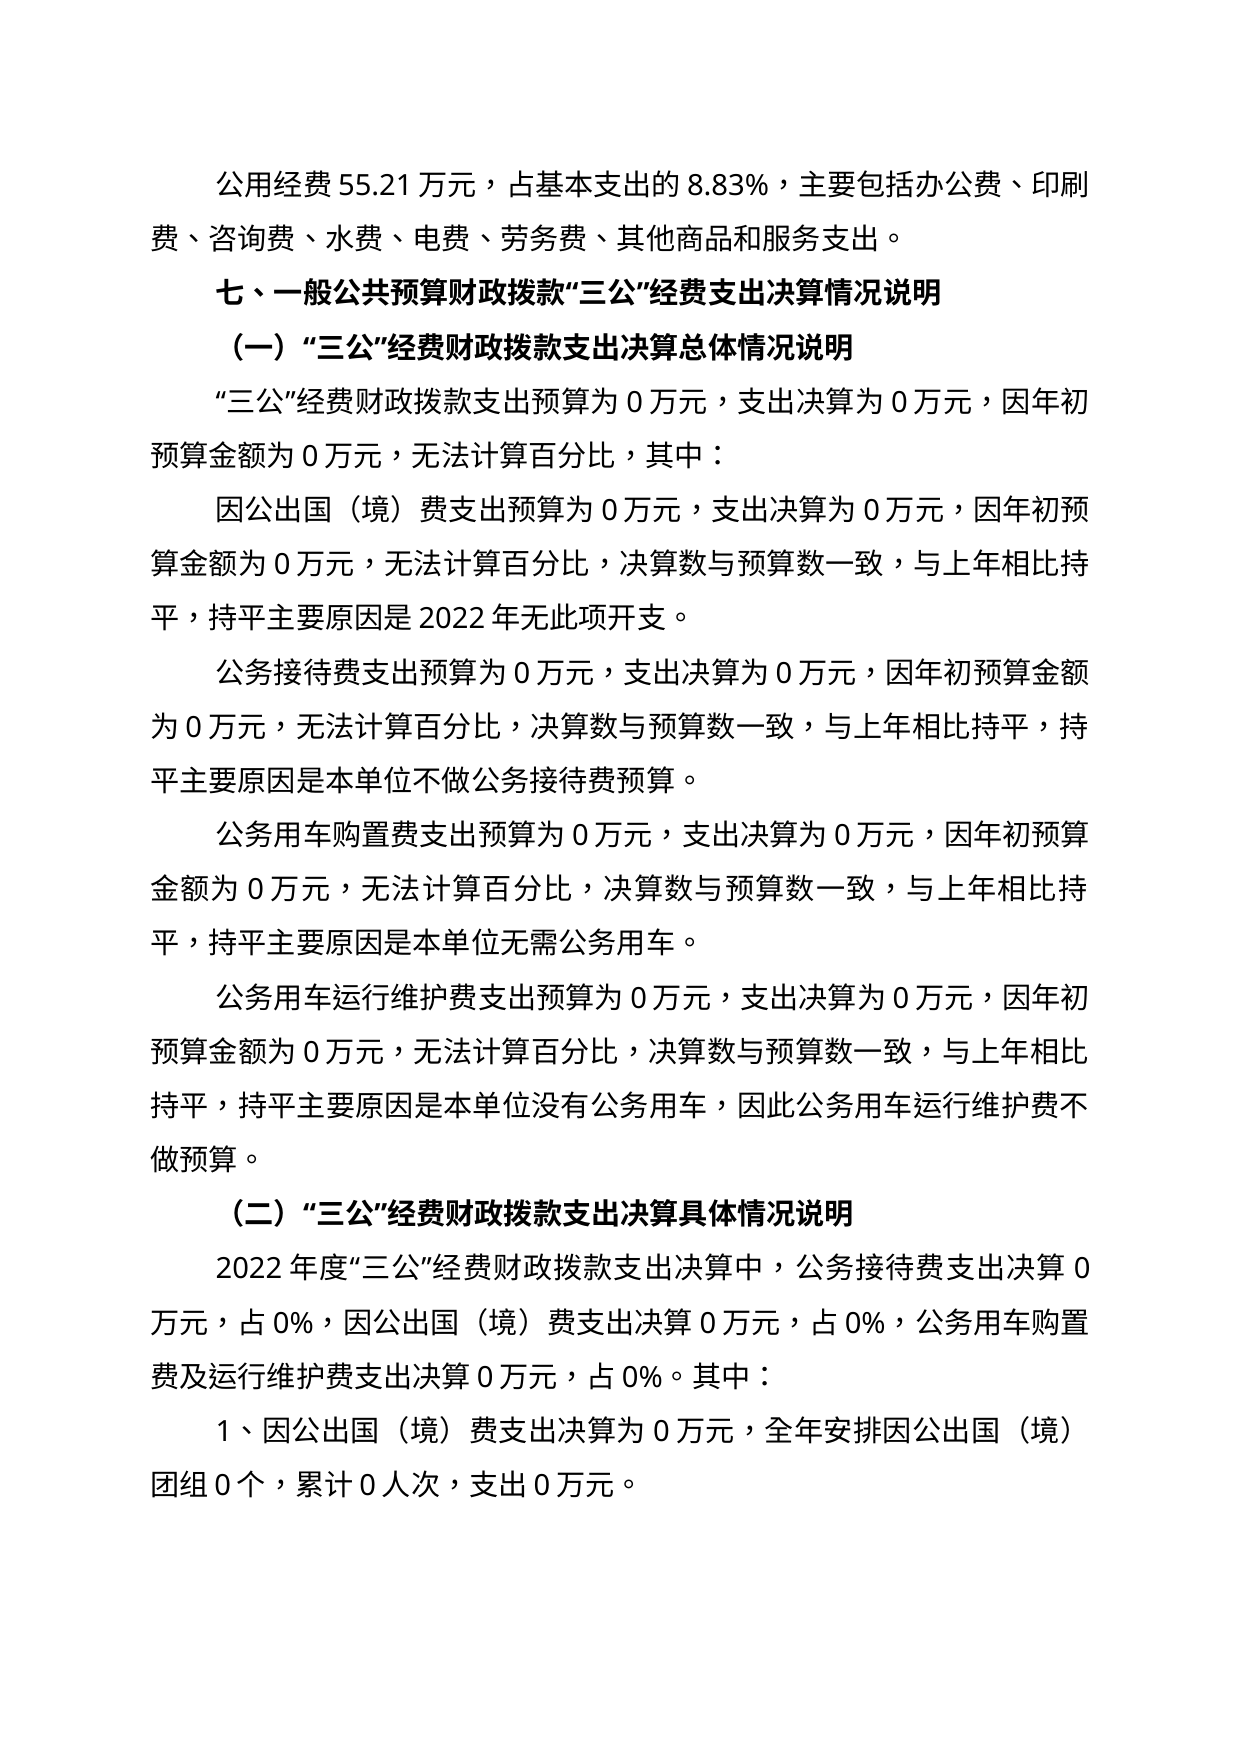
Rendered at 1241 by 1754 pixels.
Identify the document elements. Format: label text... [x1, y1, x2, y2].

text 1、因公出国（境）费支出决算为0万元，全年安排因公出国（境）团组0个，累计0人次，支出0万元。 [150, 1396, 1090, 1504]
text 公务用车运行维护费支出预算为0万元，支出决算为0万元，因年初预算金额为0万元，无法计算百分比，决算数与预算数一致，与上年相比持平，持平主要原因是本单位没有公务用车，因此公务用车运行维护费不做预算。 [150, 962, 1090, 1179]
text （一）“三公”经费财政拨款支出决算总体情况说明 [150, 312, 1090, 367]
text 因公出国（境）费支出预算为0万元，支出决算为0万元，因年初预算金额为0万元，无法计算百分比，决算数与预算数一致，与上年相比持平，持平主要原因是2022年无此项开支。 [150, 475, 1090, 637]
text “三公”经费财政拨款支出预算为0万元，支出决算为0万元，因年初预算金额为0万元，无法计算百分比，其中： [150, 367, 1090, 475]
text 公务用车购置费支出预算为0万元，支出决算为0万元，因年初预算金额为0万元，无法计算百分比，决算数与预算数一致，与上年相比持平，持平主要原因是本单位无需公务用车。 [150, 800, 1090, 962]
text （二）“三公”经费财政拨款支出决算具体情况说明 [150, 1179, 1090, 1233]
text 公用经费55.21万元，占基本支出的8.83%，主要包括办公费、印刷费、咨询费、水费、电费、劳务费、其他商品和服务支出。 [150, 150, 1090, 258]
text 2022年度“三公”经费财政拨款支出决算中，公务接待费支出决算0万元，占0%，因公出国（境）费支出决算0万元，占0%，公务用车购置费及运行维护费支出决算0万元，占0%。其中： [150, 1233, 1090, 1396]
text 公务接待费支出预算为0万元，支出决算为0万元，因年初预算金额为0万元，无法计算百分比，决算数与预算数一致，与上年相比持平，持平主要原因是本单位不做公务接待费预算。 [150, 637, 1090, 800]
text 七、一般公共预算财政拨款“三公”经费支出决算情况说明 [150, 258, 1090, 312]
